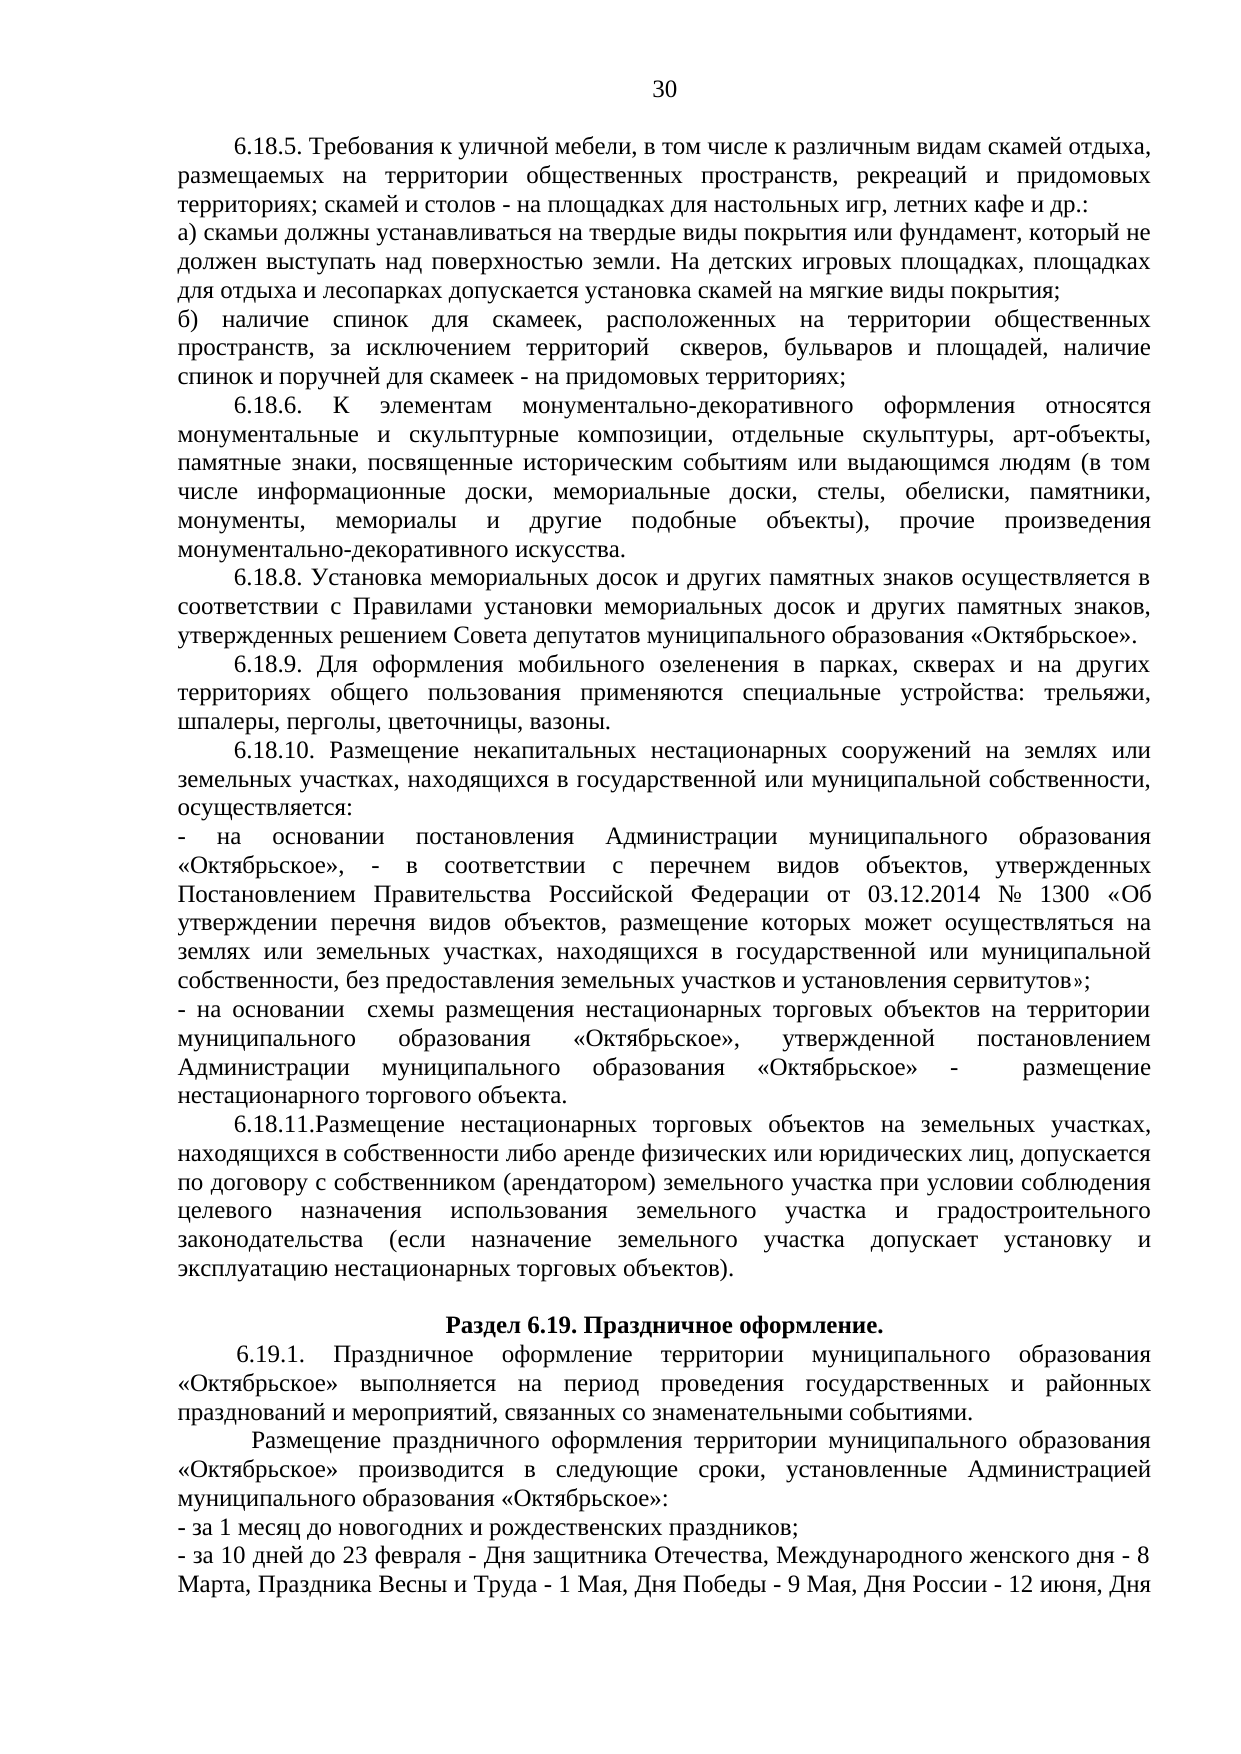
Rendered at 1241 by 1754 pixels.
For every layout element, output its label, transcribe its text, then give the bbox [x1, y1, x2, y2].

text - на основании постановления Администрации муниципального образования «Октябрьское», - в соответствии с перечнем видов объектов, утвержденных Постановлением Правительства Российской Федерации от 03.12.2014 № 1300 «Об утверждении перечня видов объектов, размещение которых может осуществляться на землях или земельных участках, находящихся в государственной или муниципальной собственности, без предоставления земельных участков и установления сервитутов»; [177, 821, 1152, 994]
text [177, 1540, 1152, 1598]
text 6.18.9. Для оформления мобильного озеленения в парках, скверах и на других территориях общего пользования применяются специальные устройства: трельяжи, шпалеры, перголы, цветочницы, вазоны. [177, 649, 1152, 735]
text 6.18.5. Требования к уличной мебели, в том числе к различным видам скамей отдыха, размещаемых на территории общественных пространств, рекреаций и придомовых территориях; скамей и столов - на площадках для настольных игр, летних кафе и др.: [177, 131, 1152, 217]
text 6.18.11.Размещение нестационарных торговых объектов на земельных участках, находящихся в собственности либо аренде физических или юридических лиц, допускается по договору с собственником (арендатором) земельного участка при условии соблюдения целевого назначения использования земельного участка и градостроительного законодательства (если назначение земельного участка допускает установку и эксплуатацию нестационарных торговых объектов). [177, 1109, 1152, 1282]
text - за 1 месяц до новогодних и рождественских праздников; [177, 1512, 1152, 1540]
text 6.19.1. Праздничное оформление территории муниципального образования «Октябрьское» выполняется на период проведения государственных и районных празднований и мероприятий, связанных со знаменательными событиями. [177, 1339, 1152, 1425]
text б) наличие спинок для скамеек, расположенных на территории общественных пространств, за исключением территорий скверов, бульваров и площадей, наличие спинок и поручней для скамеек - на придомовых территориях; [177, 304, 1152, 390]
text а) скамьи должны устанавливаться на твердые виды покрытия или фундамент, который не должен выступать над поверхностью земли. На детских игровых площадках, площадках для отдыха и лесопарках допускается установка скамей на мягкие виды покрытия; [177, 217, 1152, 304]
text 6.18.8. Установка мемориальных досок и других памятных знаков осуществляется в соответствии с Правилами установки мемориальных досок и других памятных знаков, утвержденных решением Совета депутатов муниципального образования «Октябрьское». [177, 562, 1152, 649]
text Раздел 6.19. Праздничное оформление. [177, 1310, 1152, 1339]
text - на основании схемы размещения нестационарных торговых объектов на территории муниципального образования «Октябрьское», утвержденной постановлением Администрации муниципального образования «Октябрьское» - размещение нестационарного торгового объекта. [177, 994, 1152, 1109]
text Размещение праздничного оформления территории муниципального образования «Октябрьское» производится в следующие сроки, установленные Администрацией муниципального образования «Октябрьское»: [177, 1425, 1152, 1512]
text 6.18.10. Размещение некапитальных нестационарных сооружений на землях или земельных участках, находящихся в государственной или муниципальной собственности, осуществляется: [177, 735, 1152, 821]
text 6.18.6. К элементам монументально-декоративного оформления относятся монументальные и скульптурные композиции, отдельные скульптуры, арт-объекты, памятные знаки, посвященные историческим событиям или выдающимся людям (в том числе информационные доски, мемориальные доски, стелы, обелиски, памятники, монументы, мемориалы и другие подобные объекты), прочие произведения монументально-декоративного искусства. [177, 390, 1152, 562]
